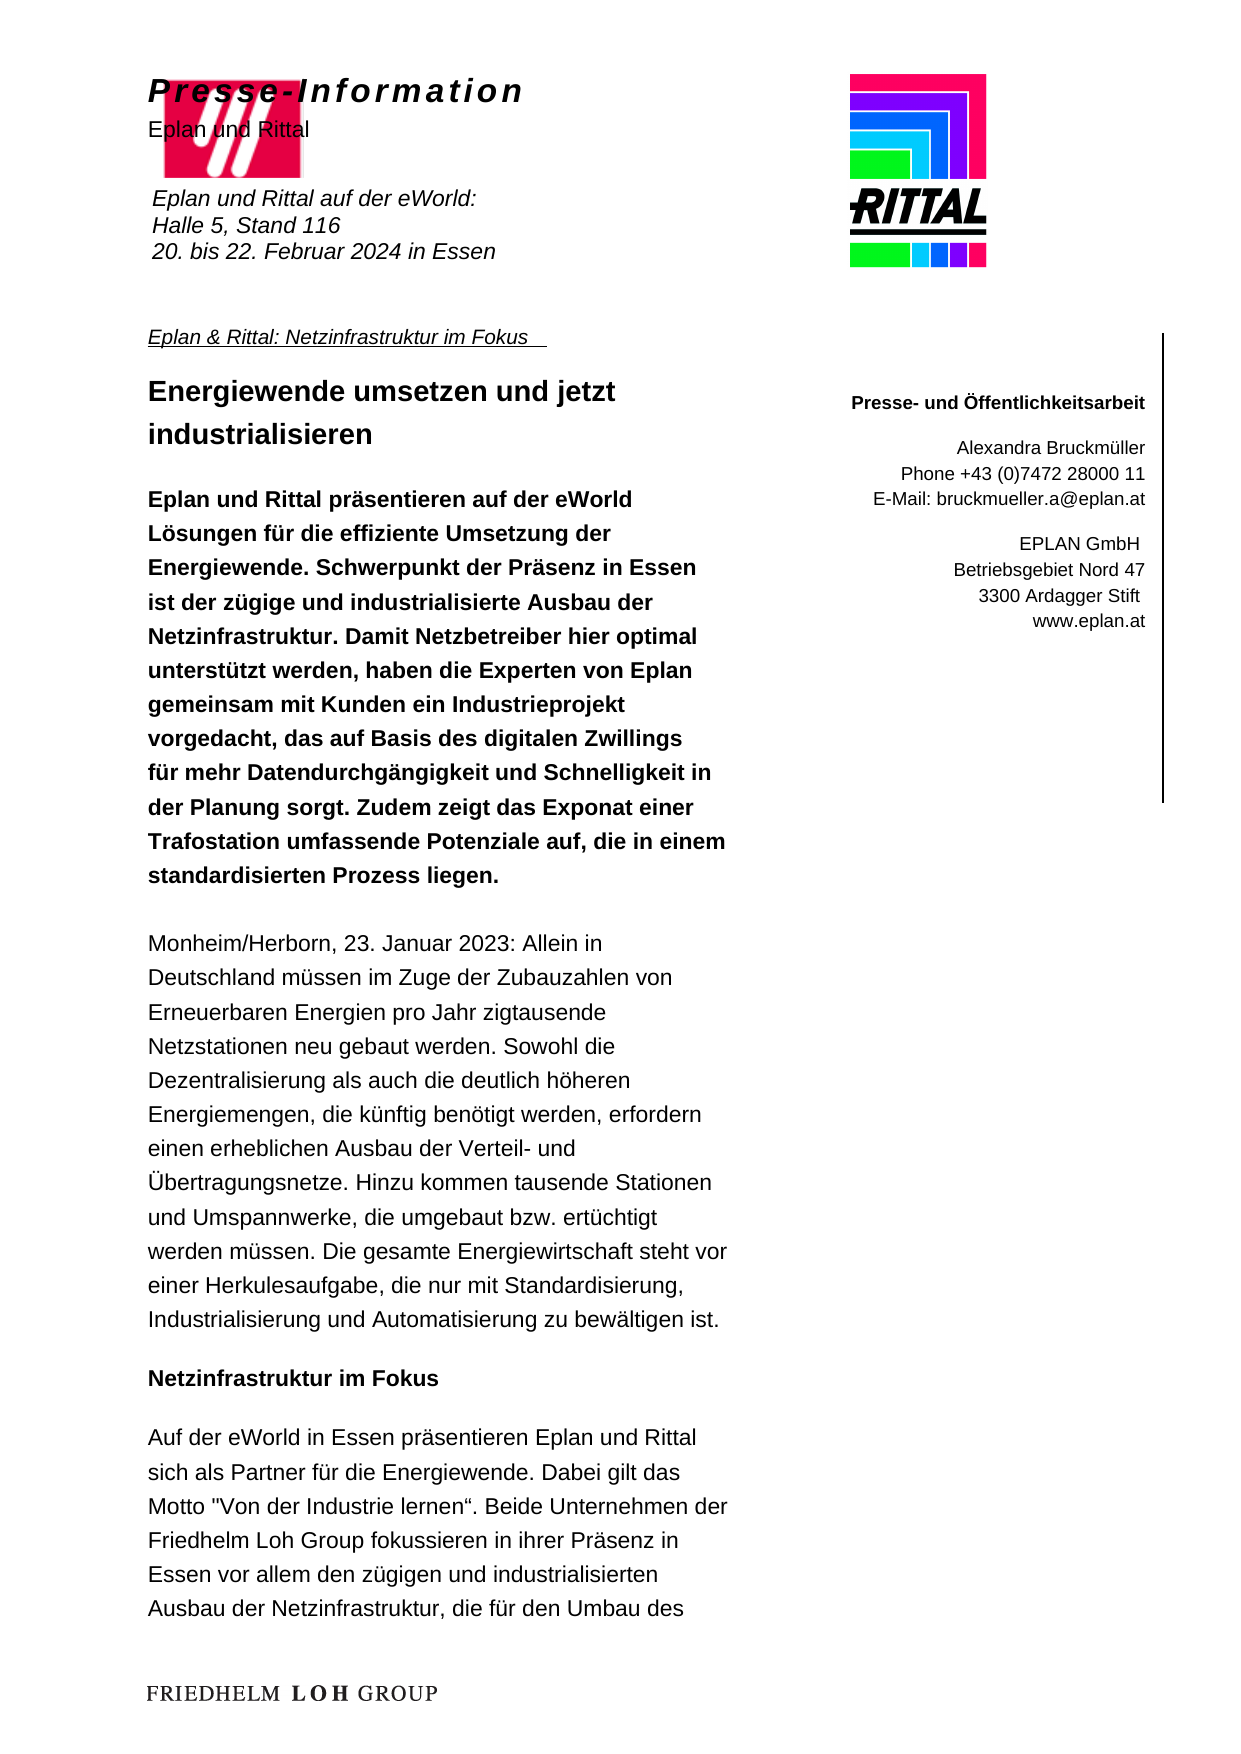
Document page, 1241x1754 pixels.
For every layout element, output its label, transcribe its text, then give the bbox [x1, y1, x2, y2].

text für mehr Datendurchgängigkeit und Schnelligkeit in der Planung sorgt. Zudem zeigt das Exponat einer Trafostation umfassende Potenziale auf, die in einem standardisierten Prozess liegen. [148, 759, 729, 888]
text Eplan & Rittal: Netzinfrastruktur im Fokus [148, 325, 729, 349]
picture [147, 1685, 437, 1701]
text Netzinfrastruktur im Fokus [148, 1365, 729, 1391]
text Monheim/Herborn, 23. Januar 2023: Allein in Deutschland müssen im Zuge der Zubauzahlen von Erneuerbaren Energien pro Jahr zigtausende Netzstationen neu gebaut werden. Sowohl die Dezentralisierung als auch die deutlich höheren Energiemengen, die künftig benötigt werden, erfordern einen erheblichen Ausbau der Verteil- und Übertragungsnetze. Hinzu kommen tausende Stationen und Umspannwerke, die umgebaut bzw. ertüchtigt werden müssen. Die gesamte Energiewirtschaft steht vor einer Herkulesaufgabe, die nur mit Standardisierung, Industrialisierung und Automatisierung zu bewältigen ist. [148, 930, 729, 1332]
text Energiewende umsetzen und jetzt industrialisieren [148, 374, 729, 451]
picture [162, 78, 305, 177]
picture [847, 71, 989, 270]
text Eplan und Rittal präsentieren auf der eWorld Lösungen für die effiziente Umsetzung der Energiewende. Schwerpunkt der Präsenz in Essen ist der zügige und industrialisierte Ausbau der Netzinfrastruktur. Damit Netzbetreiber hier optimal unterstützt werden, haben die Experten von Eplan gemeinsam mit Kunden ein Industrieprojekt vorgedacht, das auf Basis des digitalen Zwillings [148, 486, 729, 751]
